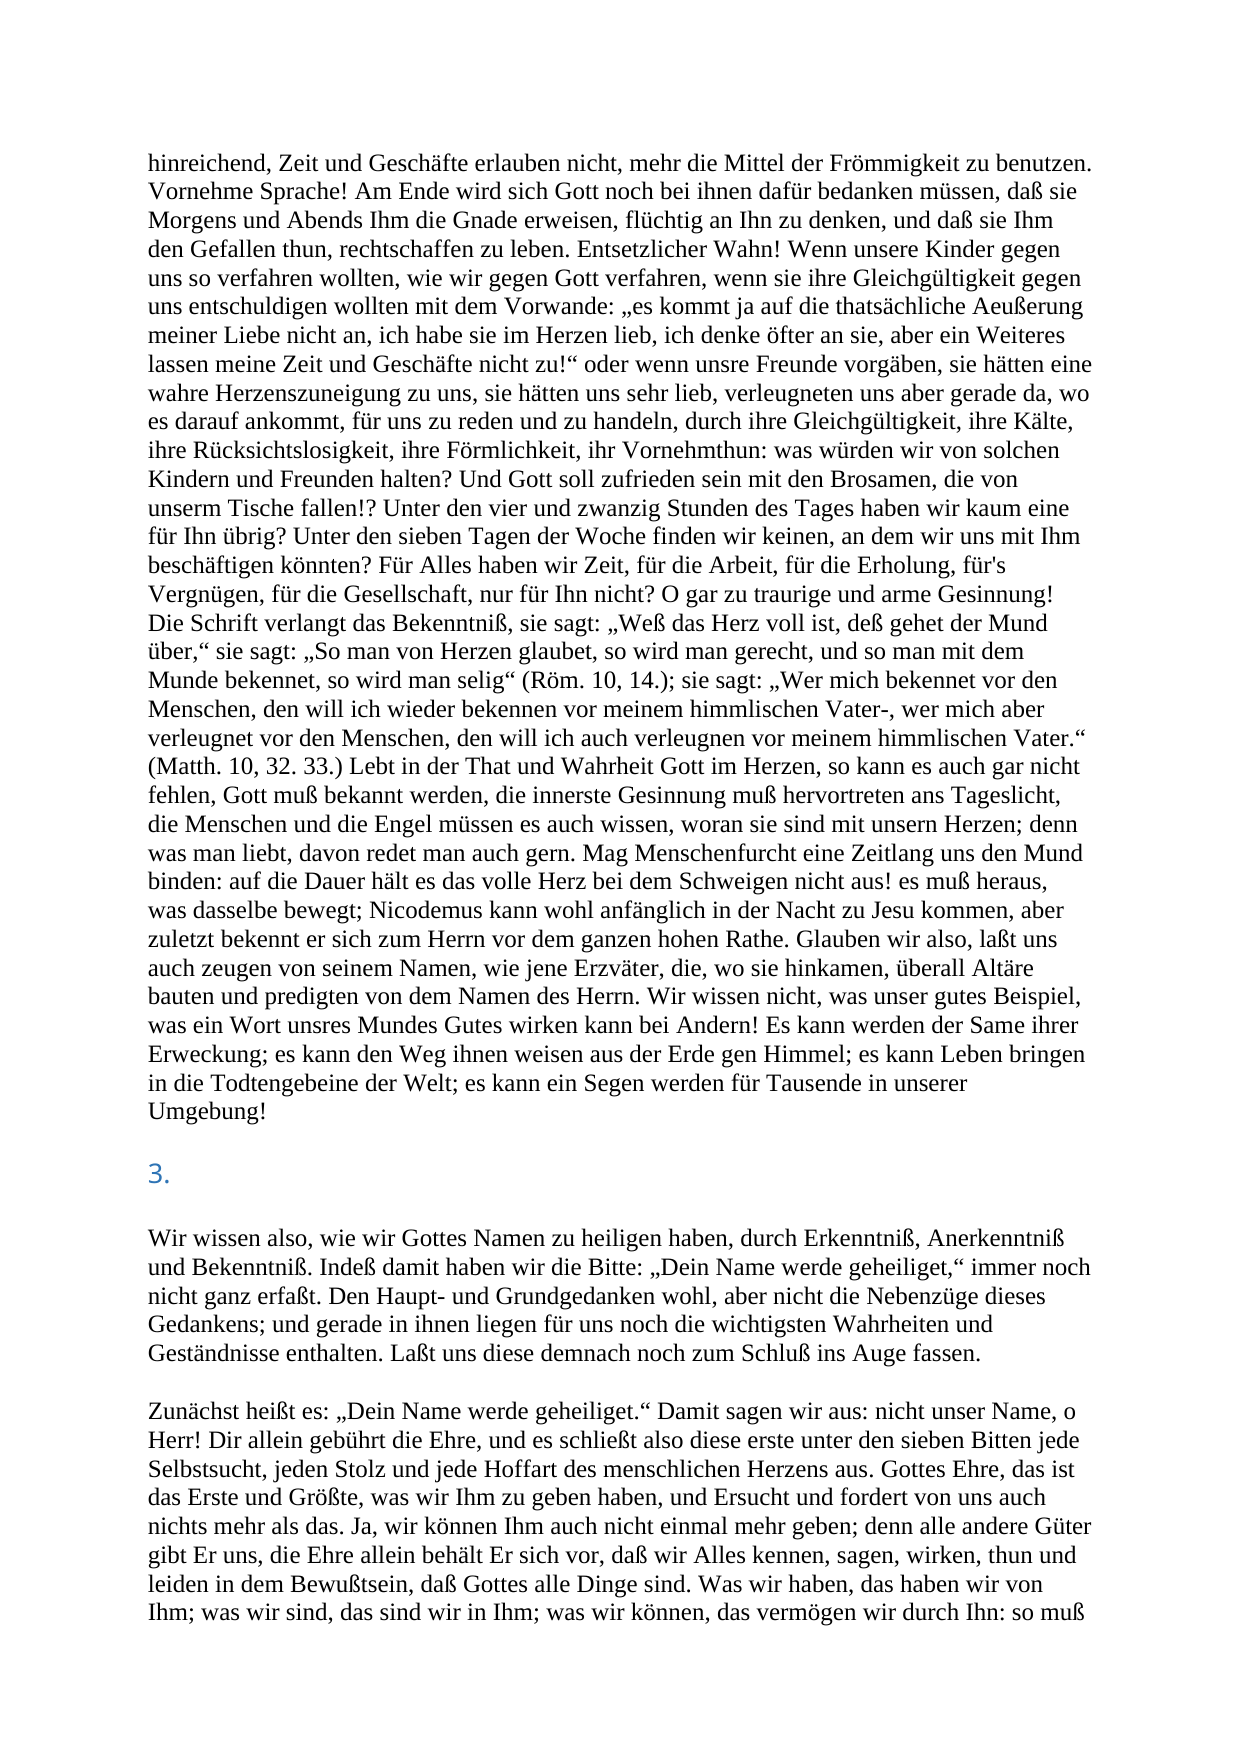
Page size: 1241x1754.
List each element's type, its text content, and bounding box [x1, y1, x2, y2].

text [148, 1396, 1093, 1626]
subtitle 3. [148, 1154, 1093, 1191]
text Wir wissen also, wie wir Gottes Namen zu heiligen haben, durch Erkenntniß, Anerkenntniß und Bekenntniß. Indeß damit haben wir die Bitte: „Dein Name werde geheiliget,“ immer noch nicht ganz erfaßt. Den Haupt- und Grundgedanken wohl, aber nicht die Nebenzüge dieses Gedankens; und gerade in ihnen liegen für uns noch die wichtigsten Wahrheiten und Geständnisse enthalten. Laßt uns diese demnach noch zum Schluß ins Auge fassen. [148, 1223, 1093, 1367]
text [148, 148, 1093, 1125]
